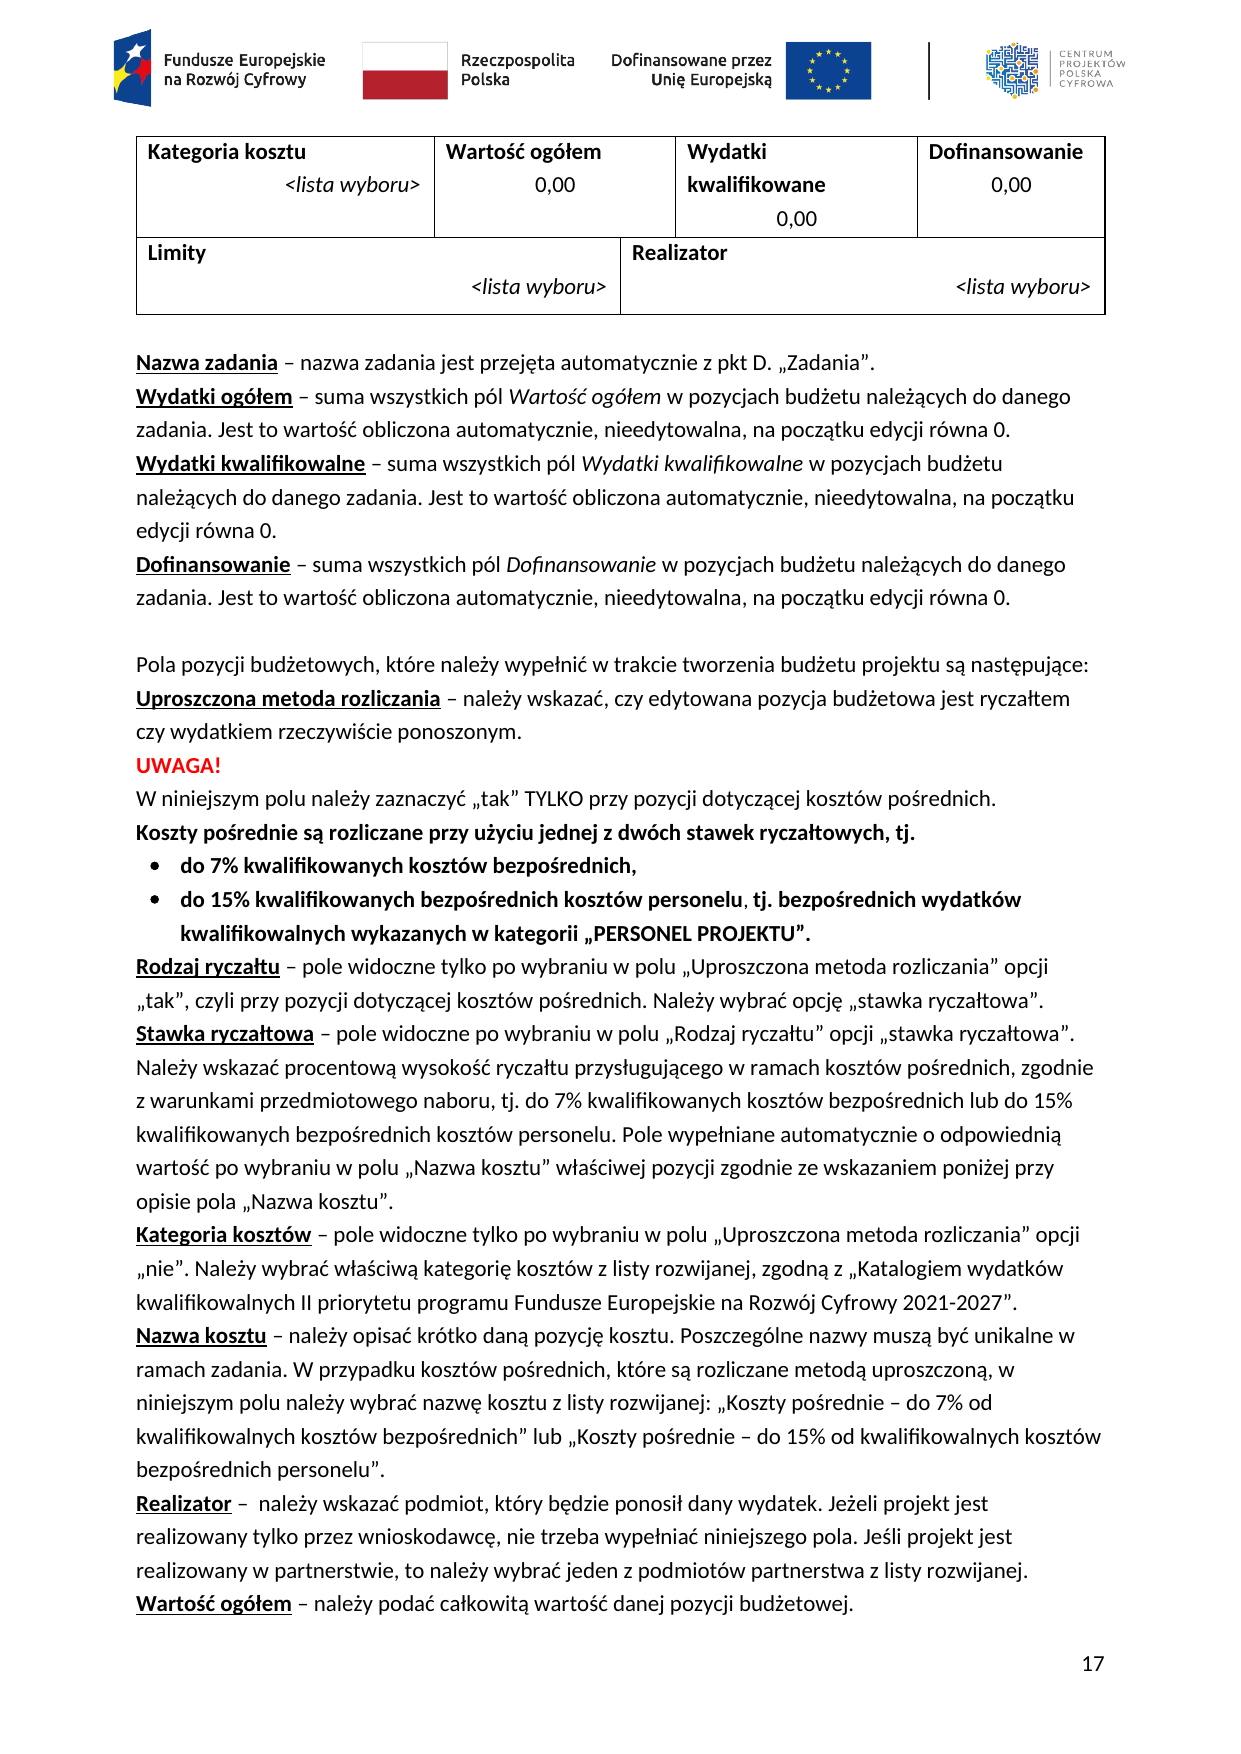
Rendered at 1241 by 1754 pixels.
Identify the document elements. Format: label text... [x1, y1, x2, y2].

table_cell Kategoria kosztu <lista wyboru> [137, 137, 434, 237]
text Dofinansowanie – suma wszystkich pól Dofinansowanie w pozycjach budżetu należących do danego zadania. Jest to wartość obliczona automatycznie, nieedytowalna, na początku edycji równa 0. [136, 550, 1104, 611]
text Pola pozycji budżetowych, które należy wypełnić w trakcie tworzenia budżetu projektu są następujące: [136, 650, 1104, 678]
text Wydatki kwalifikowalne – suma wszystkich pól Wydatki kwalifikowalne w pozycjach budżetu należących do danego zadania. Jest to wartość obliczona automatycznie, nieedytowalna, na początku edycji równa 0. [136, 449, 1104, 544]
list do 15% kwalifikowanych bezpośrednich kosztów personelu, tj. bezpośrednich wydatków kwalifikowalnych wykazanych w kategorii „PERSONEL PROJEKTU”. [151, 885, 1104, 947]
text Koszty pośrednie są rozliczane przy użyciu jednej z dwóch stawek ryczałtowych, tj. [136, 818, 1104, 846]
text Wydatki ogółem – suma wszystkich pól Wartość ogółem w pozycjach budżetu należących do danego zadania. Jest to wartość obliczona automatycznie, nieedytowalna, na początku edycji równa 0. [136, 382, 1104, 444]
text Rodzaj ryczałtu – pole widoczne tylko po wybraniu w polu „Uproszczona metoda rozliczania” opcji „tak”, czyli przy pozycji dotyczącej kosztów pośrednich. Należy wybrać opcję „stawka ryczałtowa”. [136, 952, 1104, 1014]
text Nazwa kosztu – należy opisać krótko daną pozycję kosztu. Poszczególne nazwy muszą być unikalne w ramach zadania. W przypadku kosztów pośrednich, które są rozliczane metodą uproszczoną, w niniejszym polu należy wybrać nazwę kosztu z listy rozwijanej: „Koszty pośrednie – do 7% od kwalifikowalnych kosztów bezpośrednich” lub „Koszty pośrednie – do 15% od kwalifikowalnych kosztów bezpośrednich personelu”. [136, 1321, 1104, 1483]
text Kategoria kosztów – pole widoczne tylko po wybraniu w polu „Uproszczona metoda rozliczania” opcji „nie”. Należy wybrać właściwą kategorię kosztów z listy rozwijanej, zgodną z „Katalogiem wydatków kwalifikowalnych II priorytetu programu Fundusze Europejskie na Rozwój Cyfrowy 2021-2027”. [136, 1221, 1104, 1316]
text Wartość ogółem – należy podać całkowitą wartość danej pozycji budżetowej. [136, 1589, 1104, 1618]
table_cell Realizator <lista wyboru> [621, 238, 1104, 314]
text W niniejszym polu należy zaznaczyć „tak” TYLKO przy pozycji dotyczącej kosztów pośrednich. [136, 784, 1104, 813]
text Realizator – należy wskazać podmiot, który będzie ponosił dany wydatek. Jeżeli projekt jest realizowany tylko przez wnioskodawcę, nie trzeba wypełniać niniejszego pola. Jeśli projekt jest realizowany w partnerstwie, to należy wybrać jeden z podmiotów partnerstwa z listy rozwijanej. [136, 1489, 1104, 1584]
table_cell Wartość ogółem 0,00 [435, 137, 675, 237]
text Uproszczona metoda rozliczania – należy wskazać, czy edytowana pozycja budżetowa jest ryczałtem czy wydatkiem rzeczywiście ponoszonym. [136, 684, 1104, 746]
text Stawka ryczałtowa – pole widoczne po wybraniu w polu „Rodzaj ryczałtu” opcji „stawka ryczałtowa”. Należy wskazać procentową wysokość ryczałtu przysługującego w ramach kosztów pośrednich, zgodnie z warunkami przedmiotowego naboru, tj. do 7% kwalifikowanych kosztów bezpośrednich lub do 15% kwalifikowanych bezpośrednich kosztów personelu. Pole wypełniane automatycznie o odpowiednią wartość po wybraniu w polu „Nazwa kosztu” właściwej pozycji zgodnie ze wskazaniem poniżej przy opisie pola „Nazwa kosztu”. [136, 1019, 1104, 1215]
text Nazwa zadania – nazwa zadania jest przejęta automatycznie z pkt D. „Zadania”. [136, 348, 1104, 377]
table_cell Limity <lista wyboru> [137, 238, 620, 314]
text UWAGA! [136, 751, 1104, 779]
list do 7% kwalifikowanych kosztów bezpośrednich, [151, 852, 1104, 880]
table_cell Dofinansowanie 0,00 [918, 137, 1104, 237]
picture [113, 29, 1126, 107]
table_cell Wydatki kwalifikowane 0,00 [676, 137, 917, 237]
